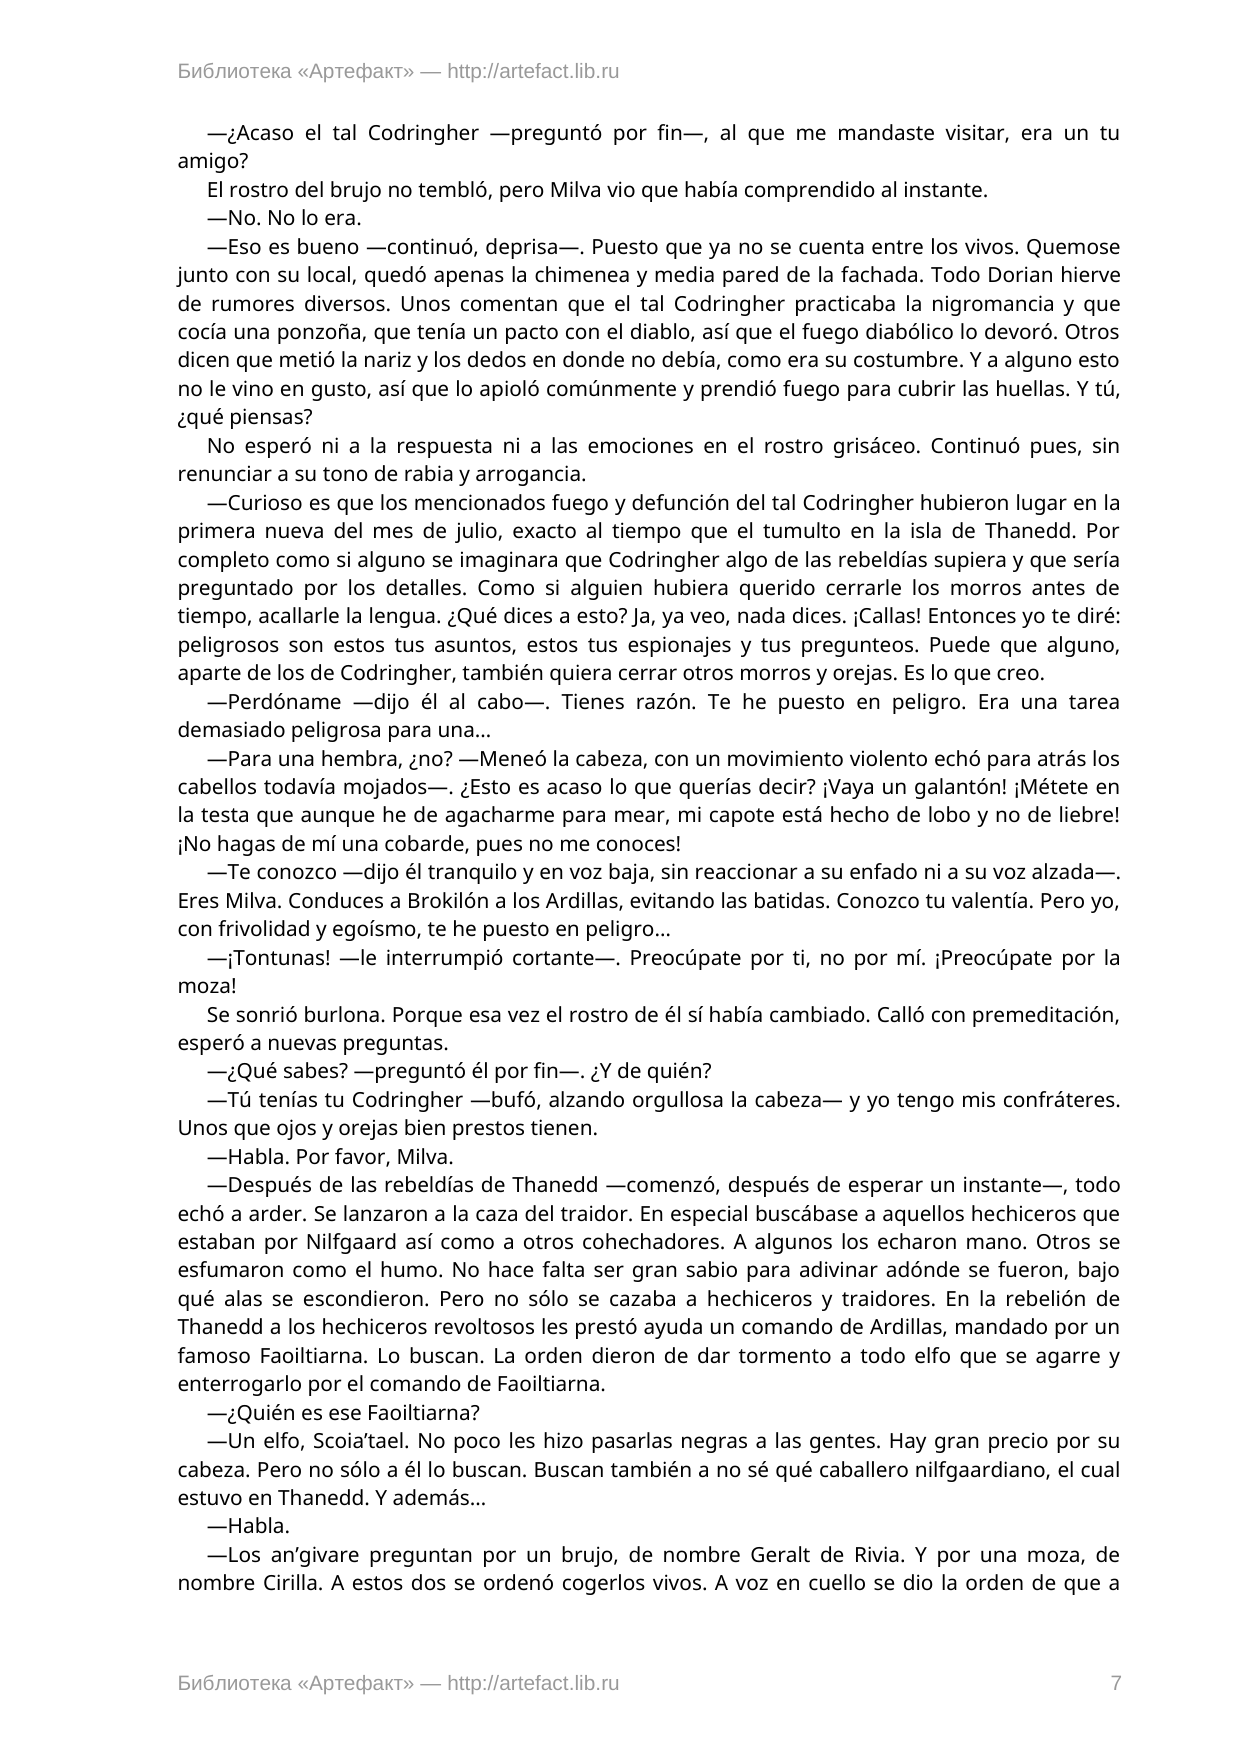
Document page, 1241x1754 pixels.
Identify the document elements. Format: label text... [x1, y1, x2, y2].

text —Te conozco —dijo él tranquilo y en voz baja, sin reaccionar a su enfado ni a su voz alzada—. Eres Milva. Conduces a Brokilón a los Ardillas, evitando las batidas. Conozco tu valentía. Pero yo, con frivolidad y egoísmo, te he puesto en peligro… [177, 857, 1122, 943]
text —Curioso es que los mencionados fuego y defunción del tal Codringher hubieron lugar en la primera nueva del mes de julio, exacto al tiempo que el tumulto en la isla de Thanedd. Por completo como si alguno se imaginara que Codringher algo de las rebeldías supiera y que sería preguntado por los detalles. Como si alguien hubiera querido cerrarle los morros antes de tiempo, acallarle la lengua. ¿Qué dices a esto? Ja, ya veo, nada dices. ¡Callas! Entonces yo te diré: peligrosos son estos tus asuntos, estos tus espionajes y tus pregunteos. Puede que alguno, aparte de los de Codringher, también quiera cerrar otros morros y orejas. Es lo que creo. [177, 488, 1122, 687]
text —Eso es bueno —continuó, deprisa—. Puesto que ya no se cuenta entre los vivos. Quemose junto con su local, quedó apenas la chimenea y media pared de la fachada. Todo Dorian hierve de rumores diversos. Unos comentan que el tal Codringher practicaba la nigromancia y que cocía una ponzoña, que tenía un pacto con el diablo, así que el fuego diabólico lo devoró. Otros dicen que metió la nariz y los dedos en donde no debía, como era su costumbre. Y a alguno esto no le vino en gusto, así que lo apioló comúnmente y prendió fuego para cubrir las huellas. Y tú, ¿qué piensas? [177, 232, 1122, 431]
text —Un elfo, Scoia’tael. No poco les hizo pasarlas negras a las gentes. Hay gran precio por su cabeza. Pero no sólo a él lo buscan. Buscan también a no sé qué caballero nilfgaardiano, el cual estuvo en Thanedd. Y además… [177, 1426, 1122, 1512]
text No esperó ni a la respuesta ni a las emociones en el rostro grisáceo. Continuó pues, sin renunciar a su tono de rabia y arrogancia. [177, 431, 1122, 488]
text Se sonrió burlona. Porque esa vez el rostro de él sí había cambiado. Calló con premeditación, esperó a nuevas preguntas. [177, 1000, 1122, 1057]
text —Habla. [177, 1512, 1122, 1540]
text —Habla. Por favor, Milva. [177, 1142, 1122, 1170]
text —No. No lo era. [177, 203, 1122, 232]
text —¡Tontunas! —le interrumpió cortante—. Preocúpate por ti, no por mí. ¡Preocúpate por la moza! [177, 943, 1122, 1000]
text —¿Quién es ese Faoiltiarna? [177, 1398, 1122, 1426]
text —Para una hembra, ¿no? —Meneó la cabeza, con un movimiento violento echó para atrás los cabellos todavía mojados—. ¿Esto es acaso lo que querías decir? ¡Vaya un galantón! ¡Métete en la testa que aunque he de agacharme para mear, mi capote está hecho de lobo y no de liebre! ¡No hagas de mí una cobarde, pues no me conoces! [177, 744, 1122, 857]
text El rostro del brujo no tembló, pero Milva vio que había comprendido al instante. [177, 175, 1122, 203]
text —Después de las rebeldías de Thanedd —comenzó, después de esperar un instante—, todo echó a arder. Se lanzaron a la caza del traidor. En especial buscábase a aquellos hechiceros que estaban por Nilfgaard así como a otros cohechadores. A algunos los echaron mano. Otros se esfumaron como el humo. No hace falta ser gran sabio para adivinar adónde se fueron, bajo qué alas se escondieron. Pero no sólo se cazaba a hechiceros y traidores. En la rebelión de Thanedd a los hechiceros revoltosos les prestó ayuda un comando de Ardillas, mandado por un famoso Faoiltiarna. Lo buscan. La orden dieron de dar tormento a todo elfo que se agarre y enterrogarlo por el comando de Faoiltiarna. [177, 1170, 1122, 1398]
text —¿Qué sabes? —preguntó él por fin—. ¿Y de quién? [177, 1057, 1122, 1085]
text —Tú tenías tu Codringher —bufó, alzando orgullosa la cabeza— y yo tengo mis confráteres. Unos que ojos y orejas bien prestos tienen. [177, 1085, 1122, 1142]
text —Perdóname —dijo él al cabo—. Tienes razón. Te he puesto en peligro. Era una tarea demasiado peligrosa para una… [177, 687, 1122, 744]
text —¿Acaso el tal Codringher —preguntó por fin—, al que me mandaste visitar, era un tu amigo? [177, 118, 1122, 175]
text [177, 1540, 1122, 1597]
